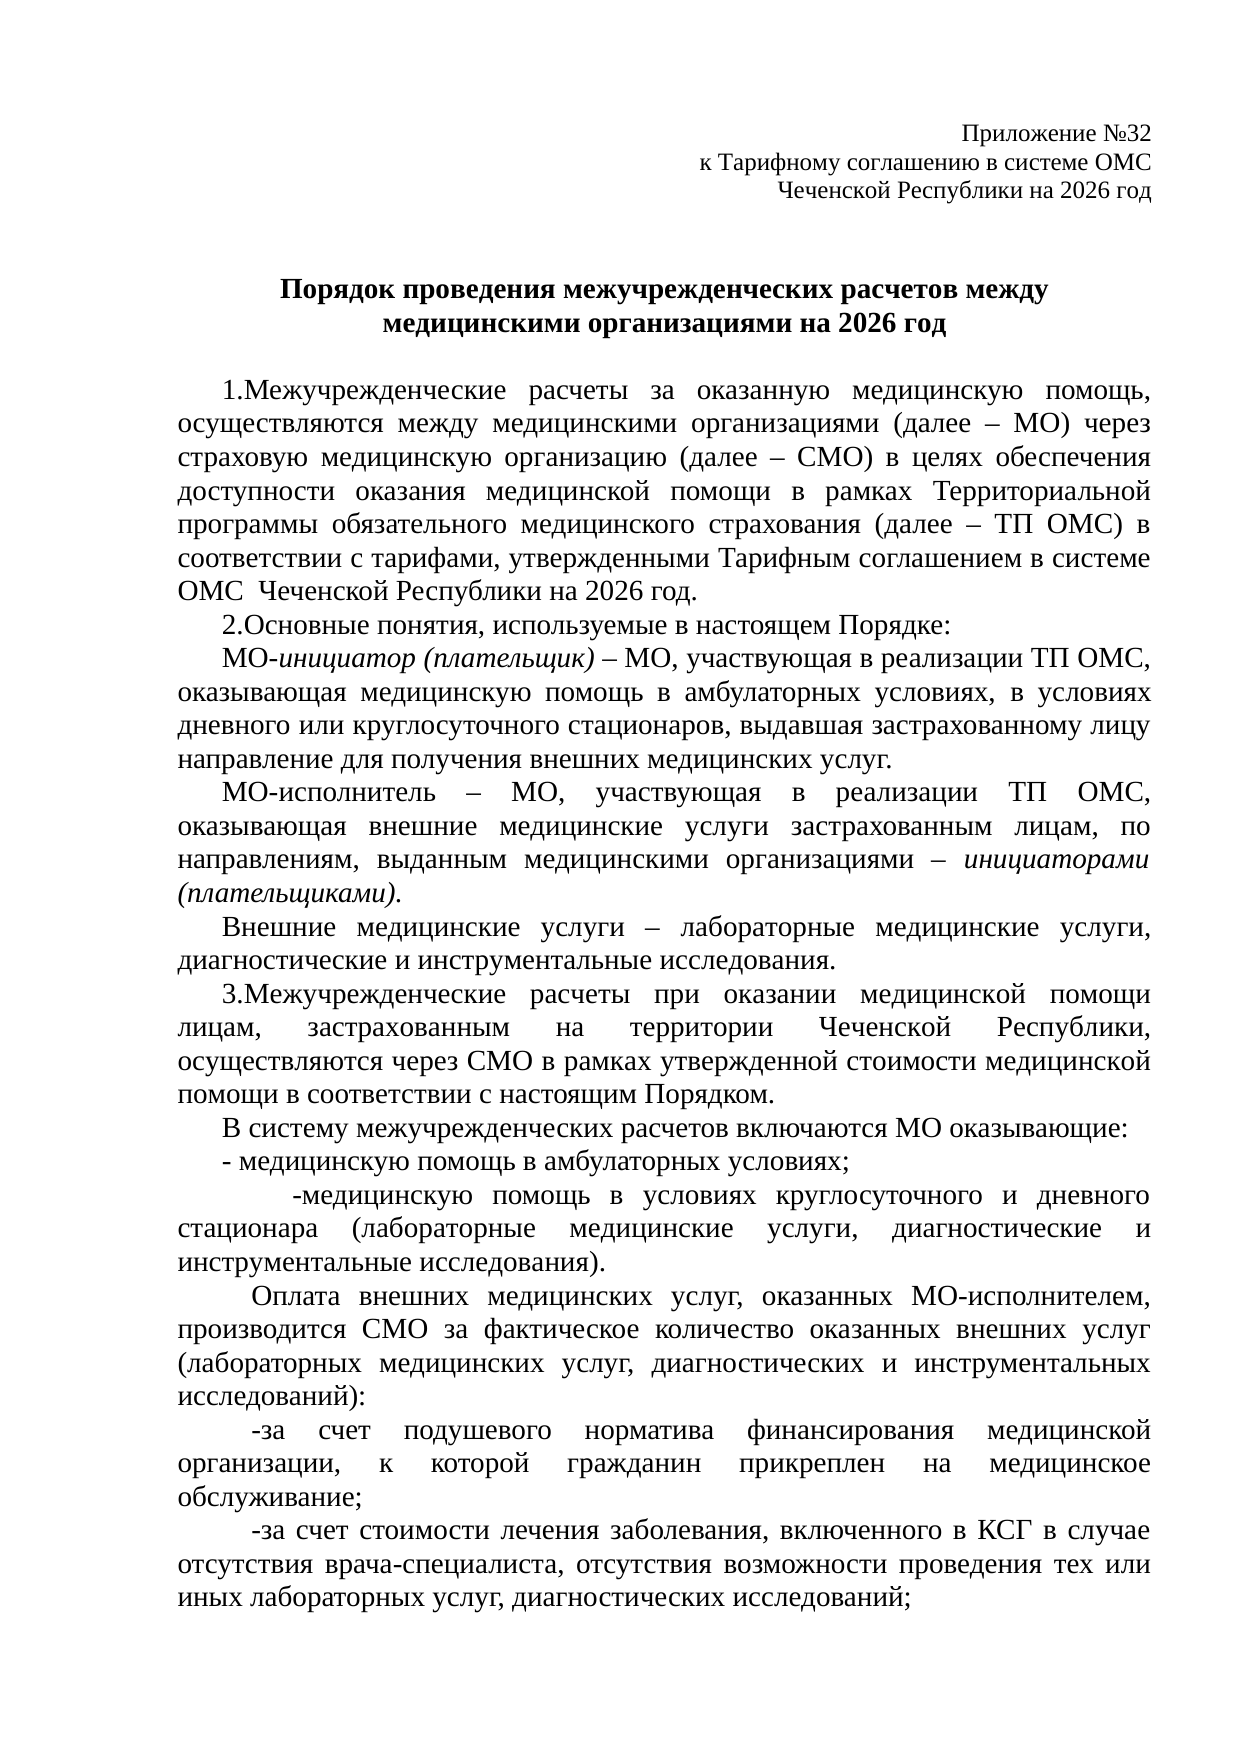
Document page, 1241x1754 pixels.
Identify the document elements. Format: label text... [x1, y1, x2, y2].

text 3.Межучрежденческие расчеты при оказании медицинской помощи лицам, застрахованным на территории Чеченской Республики, осуществляются через СМО в рамках утвержденной стоимости медицинской помощи в соответствии с настоящим Порядком. [177, 976, 1152, 1110]
title Внешние медицинские услуги – лабораторные медицинские услуги, диагностические и инструментальные исследования. [177, 909, 1152, 976]
title В систему межучрежденческих расчетов включаются МО оказывающие: [177, 1110, 1152, 1143]
title -медицинскую помощь в условиях круглосуточного и дневного стационара (лабораторные медицинские услуги, диагностические и инструментальные исследования). [177, 1177, 1152, 1278]
title - медицинскую помощь в амбулаторных условиях; [177, 1143, 1152, 1177]
title МО-инициатор (плательщик) – МО, участвующая в реализации ТП ОМС, оказывающая медицинскую помощь в амбулаторных условиях, в условиях дневного или круглосуточного стационаров, выдавшая застрахованному лицу направление для получения внешних медицинских услуг. [177, 640, 1152, 774]
text -за счет подушевого норматива финансирования медицинской организации, к которой гражданин прикреплен на медицинское обслуживание; [177, 1412, 1152, 1512]
title 2.Основные понятия, используемые в настоящем Порядке: [222, 607, 1152, 640]
text -за счет стоимости лечения заболевания, включенного в КСГ в случае отсутствия врача-специалиста, отсутствия возможности проведения тех или иных лабораторных услуг, диагностических исследований; [177, 1512, 1152, 1613]
title 1.Межучрежденческие расчеты за оказанную медицинскую помощь, осуществляются между медицинскими организациями (далее – МО) через страховую медицинскую организацию (далее – СМО) в целях обеспечения доступности оказания медицинской помощи в рамках Территориальной программы обязательного медицинского страхования (далее – ТП ОМС) в соответствии с тарифами, утвержденными Тарифным соглашением в системе ОМС Чеченской Республики на 2026 год. [177, 372, 1152, 607]
text Приложение №32 к Тарифному соглашению в системе ОМС Чеченской Республики на 2026 год [177, 118, 1152, 204]
text Порядок проведения межучрежденческих расчетов между медицинскими организациями на 2026 год [177, 271, 1152, 338]
text Оплата внешних медицинских услуг, оказанных МО-исполнителем, производится СМО за фактическое количество оказанных внешних услуг (лабораторных медицинских услуг, диагностических и инструментальных исследований): [177, 1278, 1152, 1412]
title МО-исполнитель – МО, участвующая в реализации ТП ОМС, оказывающая внешние медицинские услуги застрахованным лицам, по направлениям, выданным медицинскими организациями – инициаторами (плательщиками). [177, 774, 1152, 909]
